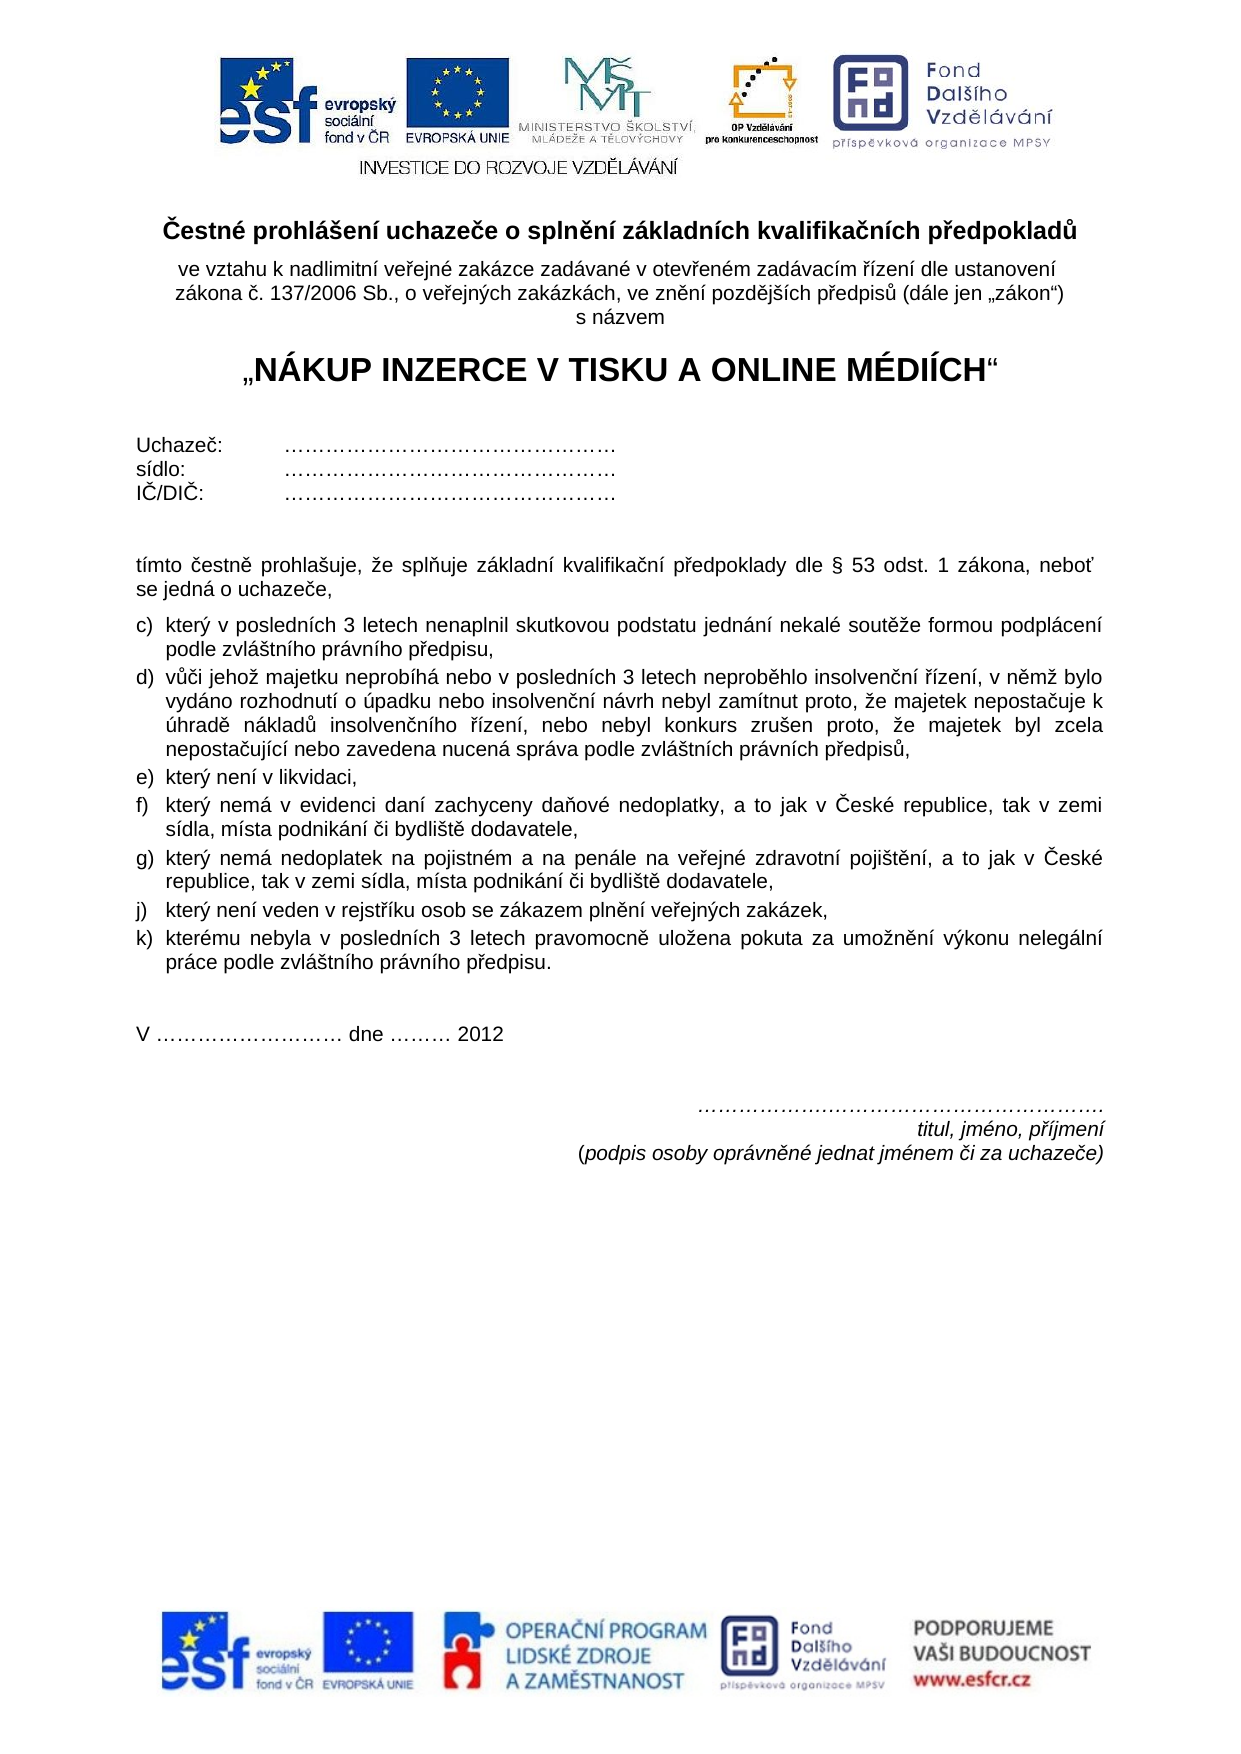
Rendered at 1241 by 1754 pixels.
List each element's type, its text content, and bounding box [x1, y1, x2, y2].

text tímto čestně prohlašuje, že splňuje základní kvalifikační předpoklady dle § 53 odst. 1 zákona, neboť se jedná o uchazeče, [136, 553, 1104, 601]
list kterému nebyla v posledních 3 letech pravomocně uložena pokuta za umožnění výkonu nelegální práce podle zvláštního právního předpisu. [136, 926, 1104, 973]
text Uchazeč: ………………………………………… [136, 433, 1104, 457]
text V ……………………… dne ……… 2012 [136, 1021, 1104, 1045]
text titul, jméno, příjmení [136, 1117, 1104, 1141]
list který v posledních 3 letech nenaplnil skutkovou podstatu jednání nekalé soutěže formou podplácení podle zvláštního právního předpisu, [136, 613, 1104, 661]
text IČ/DIČ: ………………………………………… [136, 481, 1104, 505]
text (podpis osoby oprávněné jednat jménem či za uchazeče) [136, 1141, 1104, 1165]
list který nemá nedoplatek na pojistném a na penále na veřejné zdravotní pojištění, a to jak v České republice, tak v zemi sídla, místa podnikání či bydliště dodavatele, [136, 845, 1104, 893]
list který nemá v evidenci daní zachyceny daňové nedoplatky, a to jak v České republice, tak v zemi sídla, místa podnikání či bydliště dodavatele, [136, 793, 1104, 841]
text Čestné prohlášení uchazeče o splnění základních kvalifikačních předpokladů [136, 216, 1104, 244]
text „NÁKUP INZERCE V TISKU A ONLINE MÉDIÍCH“ [136, 350, 1104, 388]
list vůči jehož majetku neprobíhá nebo v posledních 3 letech neproběhlo insolvenční řízení, v němž bylo vydáno rozhodnutí o úpadku nebo insolvenční návrh nebyl zamítnut proto, že majetek nepostačuje k úhradě nákladů insolvenčního řízení, nebo nebyl konkurs zrušen proto, že majetek byl zcela nepostačující nebo zavedena nucená správa podle zvláštních právních předpisů, [136, 665, 1104, 761]
picture [156, 1607, 1100, 1697]
list který není veden v rejstříku osob se zákazem plnění veřejných zakázek, [136, 897, 1104, 921]
text ……………….…………………………………. [136, 1093, 1104, 1117]
text sídlo: ………………………………………… [136, 457, 1104, 481]
picture [214, 50, 1058, 180]
list který není v likvidaci, [136, 765, 1104, 789]
text ve vztahu k nadlimitní veřejné zakázce zadávané v otevřeném zadávacím řízení dle ustanovení zákona č. 137/2006 Sb., o veřejných zakázkách, ve znění pozdějších předpisů (dále jen „zákon“) s názvem [136, 257, 1104, 329]
